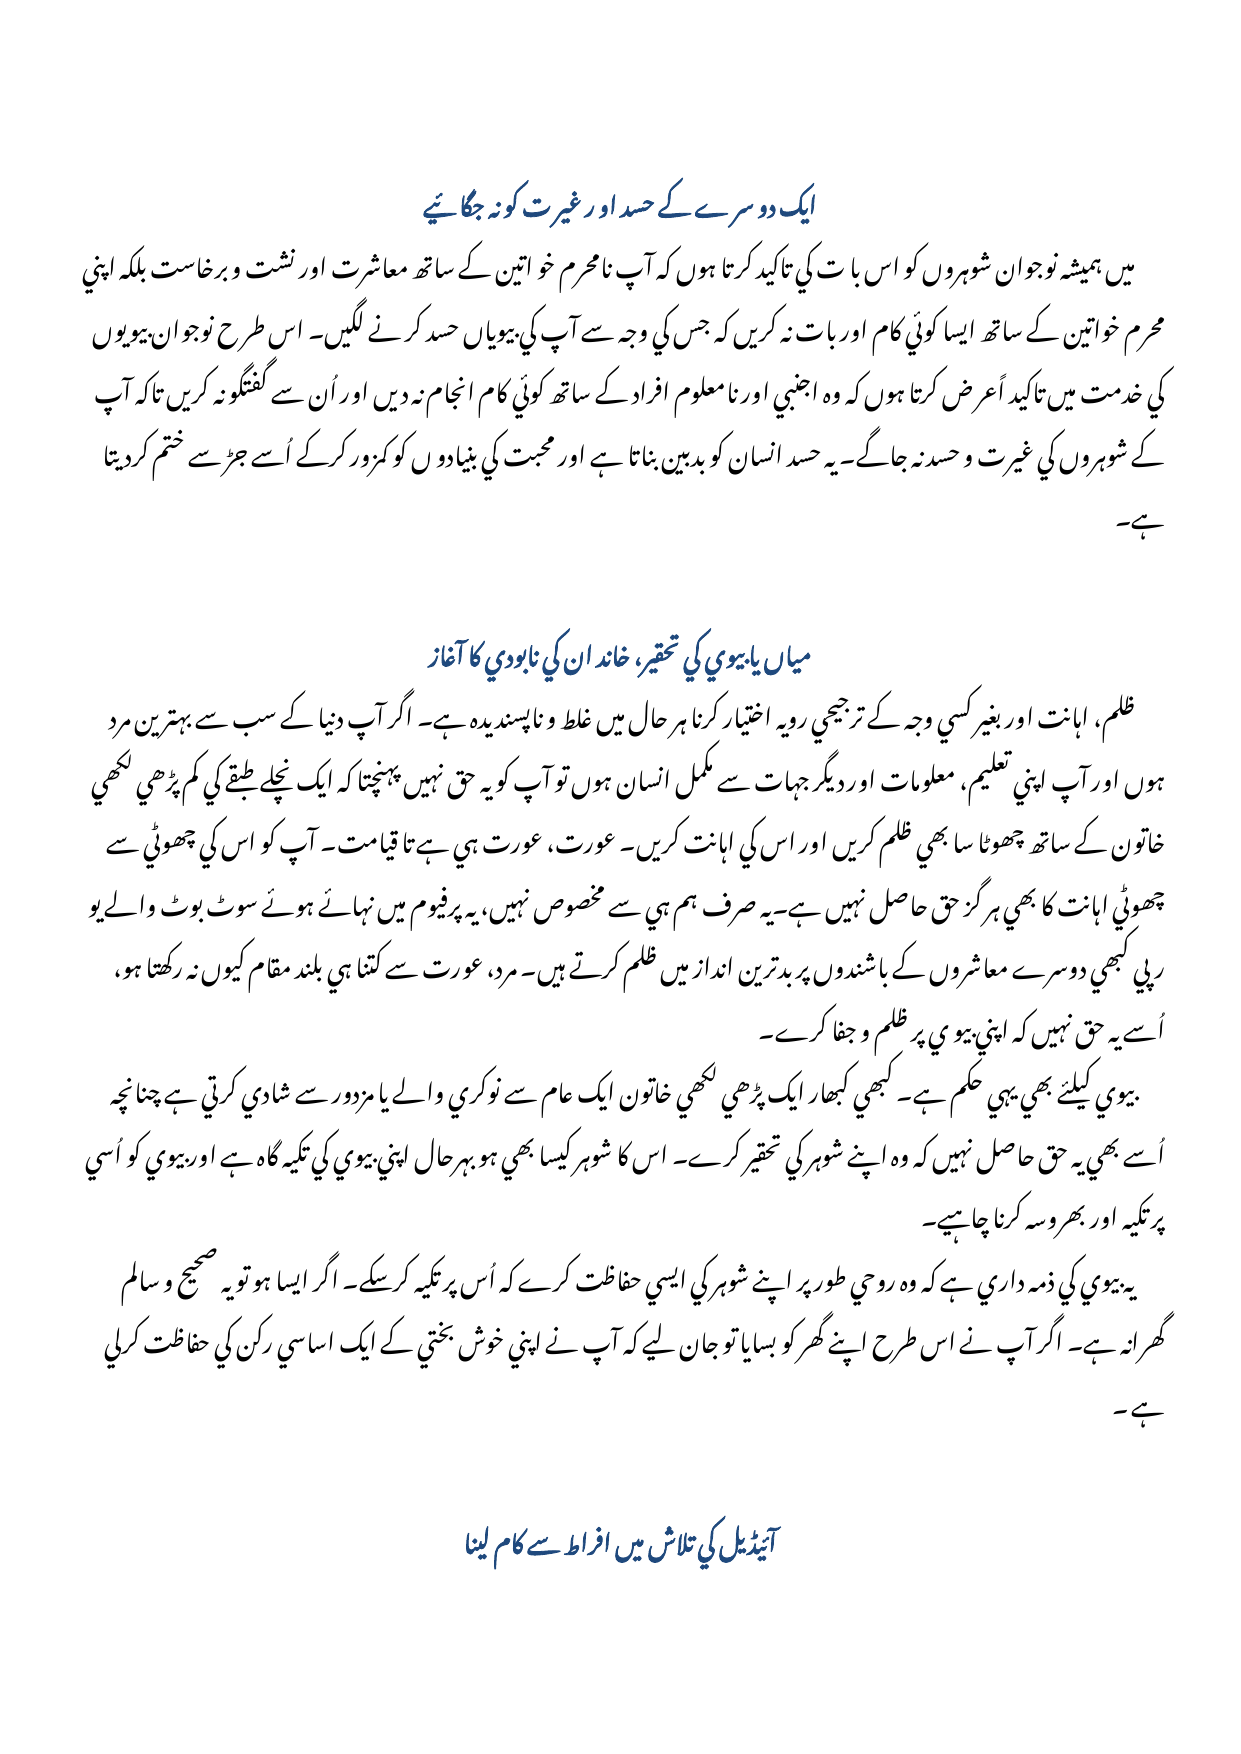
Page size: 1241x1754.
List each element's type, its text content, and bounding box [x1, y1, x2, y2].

text بیوي کیلئے بھي یہي حکم ہے۔ کبھي کبھار ایک پڑھي لکھي خاتون ایک عام سے نوکري والے یا مزدور سے شادي کرتي ہے چنانچہ اُسے بھي یہ حق حاصل نہیں کہ وہ اپنے شوہر کي تحقير کرے۔ اس کا شوہر کیسا بھي ہو بہرحال اپني بیوي کي تکیہ گاہ ہے اور بیوي کو اُسي پر تکیہ اور بھروسہ کرنا چاہیے۔ [75, 1056, 1165, 1244]
subtitle آئیڈیل کي تلاش میں افراط سے کام لینا [75, 1506, 1165, 1569]
subtitle میاں یا بیوي کي تحقیر، خاند ان کي نابودي کا آغاز [75, 619, 1165, 681]
text میں ہمیشہ نوجوان شوہروں کو اس با ت کي تاکید کر تا ہوں کہ آپ نامحرم خو اتین کے ساتھ معاشرت اور نشت و برخاست بلکہ اپني محرم خواتین کے ساتھ ايسا کوئي کام اور بات نہ کریں کہ جس کي وجہ سے آپ کي بیویاں حسد کر نے لگیں۔ اس طر ح نوجوان بیویوں کي خدمت میں تاکید اًعر ض کرتا ہوں کہ وہ اجنبي اور نامعلوم افراد کے ساتھ کوئي کام انجام نہ دیں اور اُن سے گفتگو نہ کريں تاکہ آپ کے شوہروں کي غیرت و حسد نہ جاگے۔ یہ حسد انسان کو بدبین بناتا ہے اور محبت کي بنیادو ں کو کمزور کرکے اُسے جڑ سے ختم کردیتا ہے۔ [75, 231, 1165, 544]
subtitle ایک دو سر ے کے حسد او ر غیر ت کو نہ جگا ئیے [75, 169, 1165, 231]
text یہ بیوي کي ذمہ داري ہے کہ وہ روحي طور پر اپنے شوہر کي ایسي حفاظت کرے کہ اُس پر تکیہ کرسکے۔ اگر ایسا ہو تو یہ صحیح و سالم گھرانہ ہے۔ اگر آپ نے اس طرح اپنے گھر کو بسایا تو جان ليے کہ آپ نے اپني خوش بختي کے ایک اساسي رکن کي حفاظت کرلي ہے ۔ [75, 1244, 1165, 1431]
text ظلم، اہانت اور بغیر کسي وجہ کے ترجيحي رویہ اختیار کرنا ہر حال میں غلط و ناپسندیدہ ہے۔ اگر آپ دنیا کے سب سے بہترین مرد ہوں اور آپ اپني تعلیم، معلومات اور دیگر جہات سے مکمل انسان ہوں تو آپ کو یہ حق نہیں پہنچتا کہ ایک نچلے طبقے کي کم پڑھي لکھي خاتون کے ساتھ چھوٹا سا بھي ظلم کریں اور اس کي اہانت کریں۔ عورت، عورت ہي ہے تا قیامت۔ آپ کو اس کي چھوٹي سے چھوٹي اہانت کا بھي ہر گز حق حاصل نہیں ہے۔یہ صرف ہم ہي سے مخصوص نہیں، یہ پرفیوم میں نہائے ہوئے سوٹ بوٹ والے یو رپي کبھي دوسرے معاشروں کے باشندوں پر بدترين انداز میں ظلم کرتے ہیں۔ مرد، عورت سے کتنا ہي بلند مقام کیوں نہ رکھتا ہو، اُسے یہ حق نہیں کہ اپني بیو ي پر ظلم و جفا کرے۔ [75, 681, 1165, 1056]
